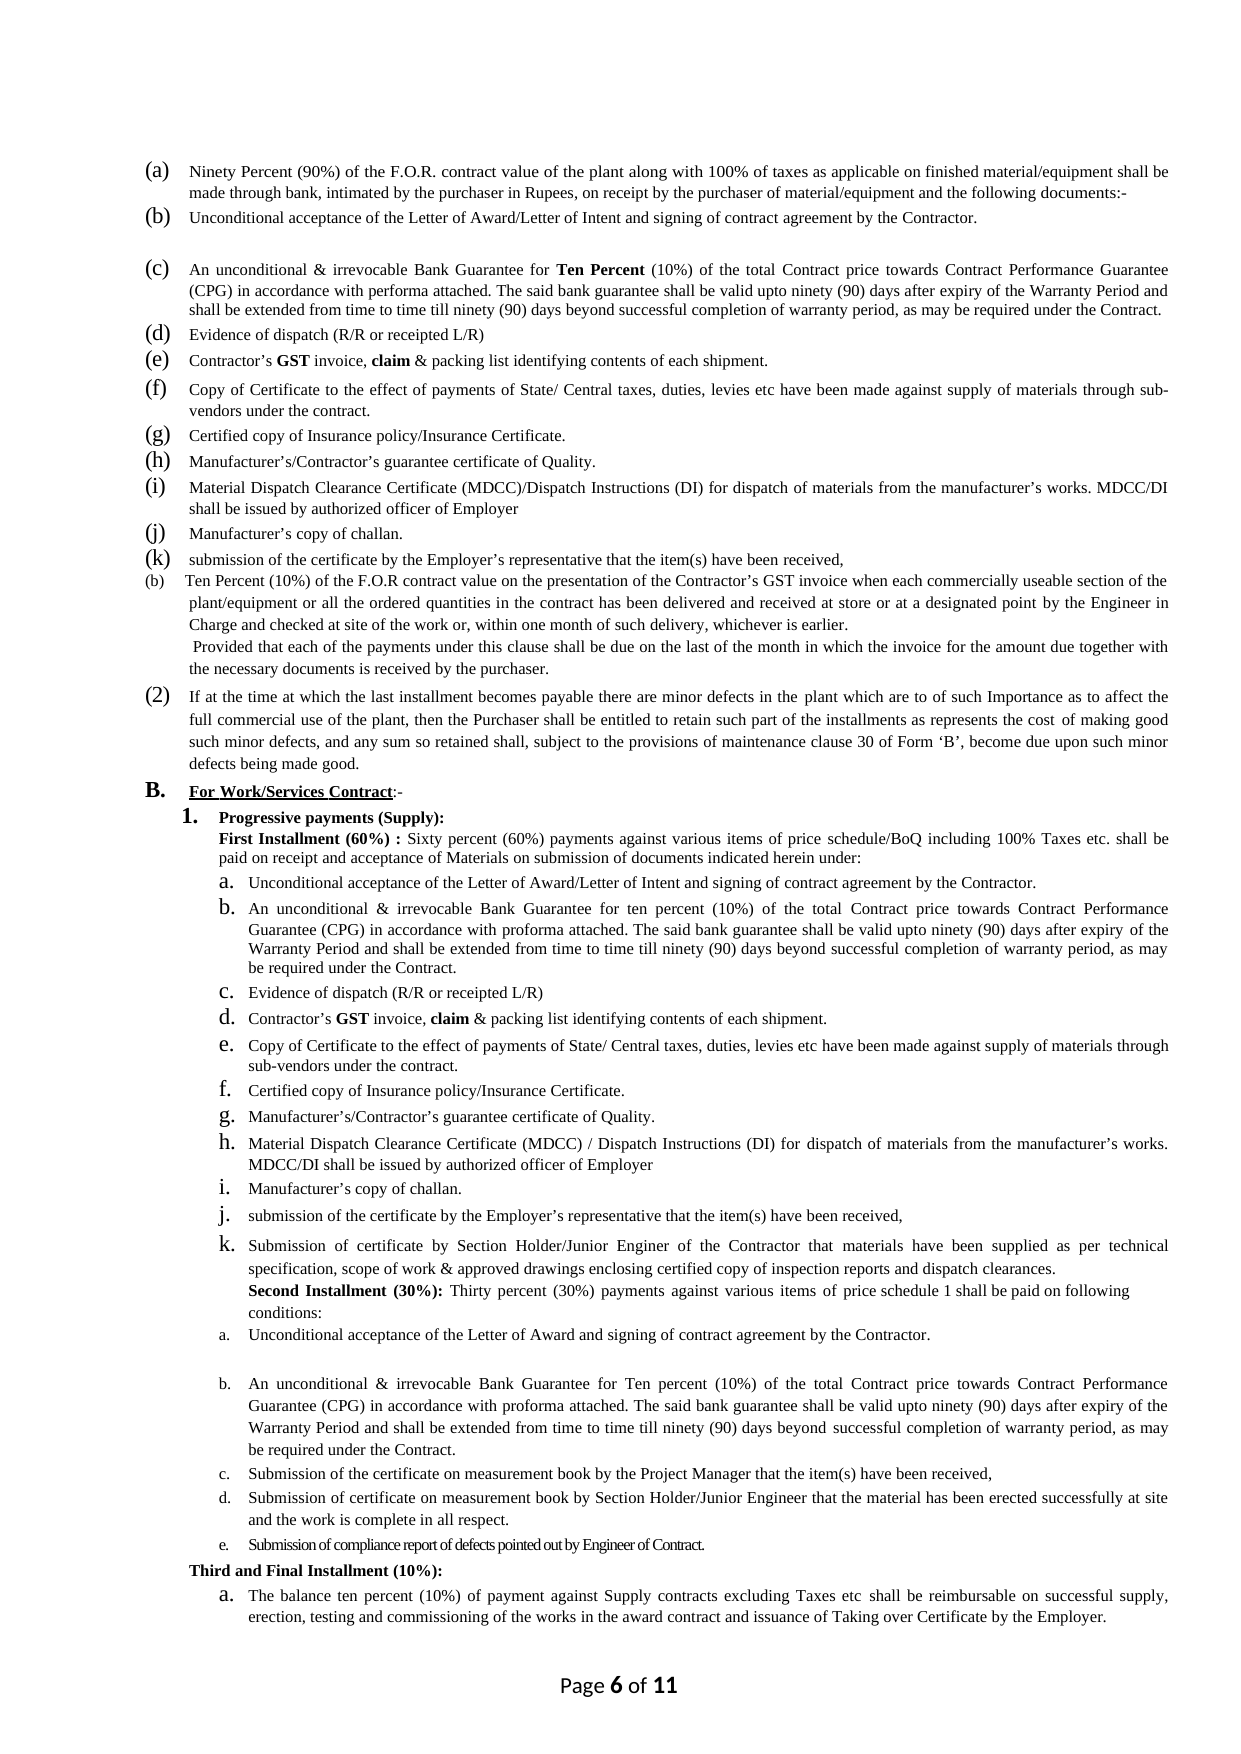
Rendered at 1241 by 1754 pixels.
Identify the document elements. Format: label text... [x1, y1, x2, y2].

list If at the time at which the last installment becomes payable there are minor defects in the plant which are to of such Importance as to affect the full commercial use of the plant, then the Purchaser shall be entitled to retain such part of the installments as represents the cost of making good such minor defects, and any sum so retained shall, subject to the provisions of maintenance clause 30 of Form ‘B’, become due upon such minor defects being made good. [145, 681, 1169, 773]
list Certified copy of Insurance policy/Insurance Certificate. [218, 1075, 1169, 1102]
list Material Dispatch Clearance Certificate (MDCC) / Dispatch Instructions (DI) for dispatch of materials from the manufacturer’s works. MDCC/DI shall be issued by authorized officer of Employer [218, 1128, 1169, 1173]
text Provided that each of the payments under this clause shall be due on the last of the month in which the invoice for the amount due together with the necessary documents is received by the purchaser. [145, 637, 1169, 678]
list For Work/Services Contract:- [145, 776, 1169, 802]
list First Installment (60%) : Sixty percent (60%) payments against various items of price schedule/BoQ including 100% Taxes etc. shall be paid on receipt and acceptance of Materials on submission of documents indicated herein under: [176, 828, 1169, 867]
list Unconditional acceptance of the Letter of Award/Letter of Intent and signing of contract agreement by the Contractor. [145, 202, 1169, 228]
list The balance ten percent (10%) of payment against Supply contracts excluding Taxes etc shall be reimbursable on successful supply, erection, testing and commissioning of the works in the award contract and issuance of Taking over Certificate by the Employer. [218, 1580, 1169, 1626]
list Unconditional acceptance of the Letter of Award/Letter of Intent and signing of contract agreement by the Contractor. [218, 867, 1169, 893]
list Contractor’s GST invoice, claim & packing list identifying contents of each shipment. [218, 1003, 1169, 1030]
list Submission of certificate by Section Holder/Junior Enginer of the Contractor that materials have been supplied as per technical specification, scope of work & approved drawings enclosing certified copy of inspection reports and dispatch clearances. [218, 1230, 1169, 1278]
text (b) Ten Percent (10%) of the F.O.R contract value on the presentation of the Contractor’s GST invoice when each commercially useable section of the plant/equipment or all the ordered quantities in the contract has been delivered and received at store or at a designated point by the Engineer in Charge and checked at site of the work or, within one month of such delivery, whichever is earlier. [145, 571, 1169, 634]
list Contractor’s GST invoice, claim & packing list identifying contents of each shipment. [145, 346, 1169, 372]
list Ninety Percent (90%) of the F.O.R. contract value of the plant along with 100% of taxes as applicable on finished material/equipment shall be made through bank, intimated by the purchaser in Rupees, on receipt by the purchaser of material/equipment and the following documents:- [145, 156, 1169, 202]
list Material Dispatch Clearance Certificate (MDCC)/Dispatch Instructions (DI) for dispatch of materials from the manufacturer’s works. MDCC/DI shall be issued by authorized officer of Employer [145, 472, 1169, 518]
list Manufacturer’s/Contractor’s guarantee certificate of Quality. [145, 446, 1169, 472]
list submission of the certificate by the Employer’s representative that the item(s) have been received, [145, 544, 1169, 571]
list Manufacturer’s copy of challan. [145, 518, 1169, 544]
list Second Installment (30%): Thirty percent (30%) payments against various items of price schedule 1 shall be paid on following conditions: [218, 1281, 1169, 1322]
list Submission of certificate on measurement book by Section Holder/Junior Engineer that the material has been erected successfully at site and the work is complete in all respect. [218, 1488, 1169, 1529]
list Certified copy of Insurance policy/Insurance Certificate. [145, 420, 1169, 446]
list submission of the certificate by the Employer’s representative that the item(s) have been received, [218, 1200, 1169, 1226]
list Unconditional acceptance of the Letter of Award and signing of contract agreement by the Contractor. [218, 1325, 1169, 1344]
list An unconditional & irrevocable Bank Guarantee for ten percent (10%) of the total Contract price towards Contract Performance Guarantee (CPG) in accordance with proforma attached. The said bank guarantee shall be valid upto ninety (90) days after expiry of the Warranty Period and shall be extended from time to time till ninety (90) days beyond successful completion of warranty period, as may be required under the Contract. [218, 893, 1169, 977]
list Copy of Certificate to the effect of payments of State/ Central taxes, duties, levies etc have been made against supply of materials through sub-vendors under the contract. [218, 1030, 1169, 1075]
list Submission of the certificate on measurement book by the Project Manager that the item(s) have been received, [218, 1464, 1169, 1483]
list Evidence of dispatch (R/R or receipted L/R) [145, 319, 1169, 346]
list Manufacturer’s copy of challan. [218, 1173, 1169, 1200]
list Evidence of dispatch (R/R or receipted L/R) [218, 977, 1169, 1003]
list Third and Final Installment (10%): [144, 1561, 1166, 1580]
list Copy of Certificate to the effect of payments of State/ Central taxes, duties, levies etc have been made against supply of materials through sub-vendors under the contract. [145, 374, 1169, 420]
list Manufacturer’s/Contractor’s guarantee certificate of Quality. [218, 1102, 1169, 1128]
subtitle Submission of compliance report of defects pointed out by Engineer of Contract. [218, 1534, 1169, 1554]
list Progressive payments (Supply): [181, 802, 1169, 828]
list An unconditional & irrevocable Bank Guarantee for Ten Percent (10%) of the total Contract price towards Contract Performance Guarantee (CPG) in accordance with performa attached. The said bank guarantee shall be valid upto ninety (90) days after expiry of the Warranty Period and shall be extended from time to time till ninety (90) days beyond successful completion of warranty period, as may be required under the Contract. [145, 254, 1169, 319]
